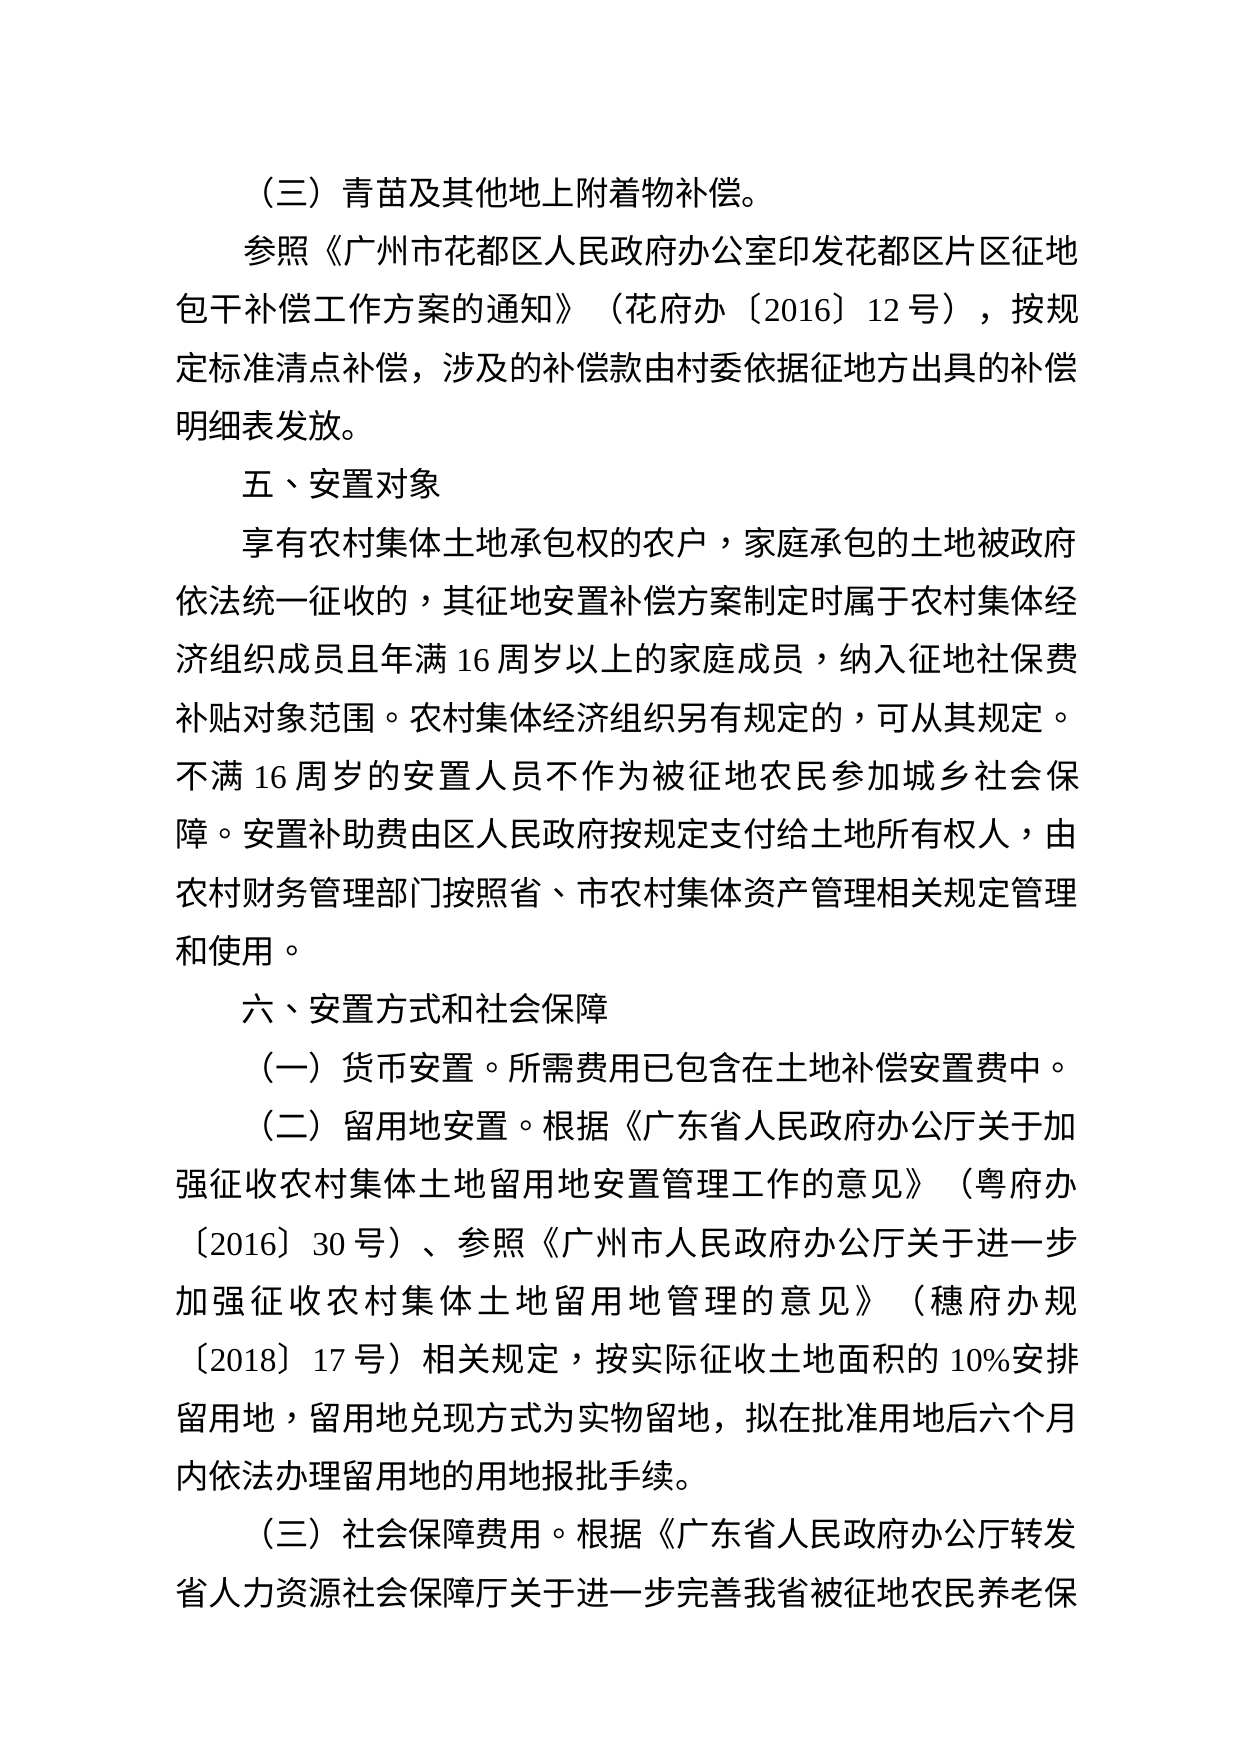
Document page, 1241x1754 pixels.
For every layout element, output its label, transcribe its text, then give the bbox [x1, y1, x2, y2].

list 青苗及其他地上附着物补偿。 [175, 158, 1080, 217]
text （二）留用地安置。根据《广东省人民政府办公厅关于加强征收农村集体土地留用地安置管理工作的意见》（粤府办〔2016〕30号）、参照《广州市人民政府办公厅关于进一步加强征收农村集体土地留用地管理的意见》（穗府办规〔2018〕17号）相关规定，按实际征收土地面积的10%安排留用地，留用地兑现方式为实物留地，拟在批准用地后六个月内依法办理留用地的用地报批手续。 [175, 1092, 1080, 1500]
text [175, 1500, 1080, 1617]
text 五、安置对象 [175, 450, 1080, 508]
text （一）货币安置。所需费用已包含在土地补偿安置费中。 [175, 1033, 1080, 1092]
text 享有农村集体土地承包权的农户，家庭承包的土地被政府依法统一征收的，其征地安置补偿方案制定时属于农村集体经济组织成员且年满16周岁以上的家庭成员，纳入征地社保费补贴对象范围。农村集体经济组织另有规定的，可从其规定。不满16周岁的安置人员不作为被征地农民参加城乡社会保障。安置补助费由区人民政府按规定支付给土地所有权人，由农村财务管理部门按照省、市农村集体资产管理相关规定管理和使用。 [175, 508, 1080, 975]
text 六、安置方式和社会保障 [175, 975, 1080, 1033]
list 参照《广州市花都区人民政府办公室印发花都区片区征地包干补偿工作方案的通知》（花府办〔2016〕12号），按规定标准清点补偿，涉及的补偿款由村委依据征地方出具的补偿明细表发放。 [175, 217, 1080, 450]
